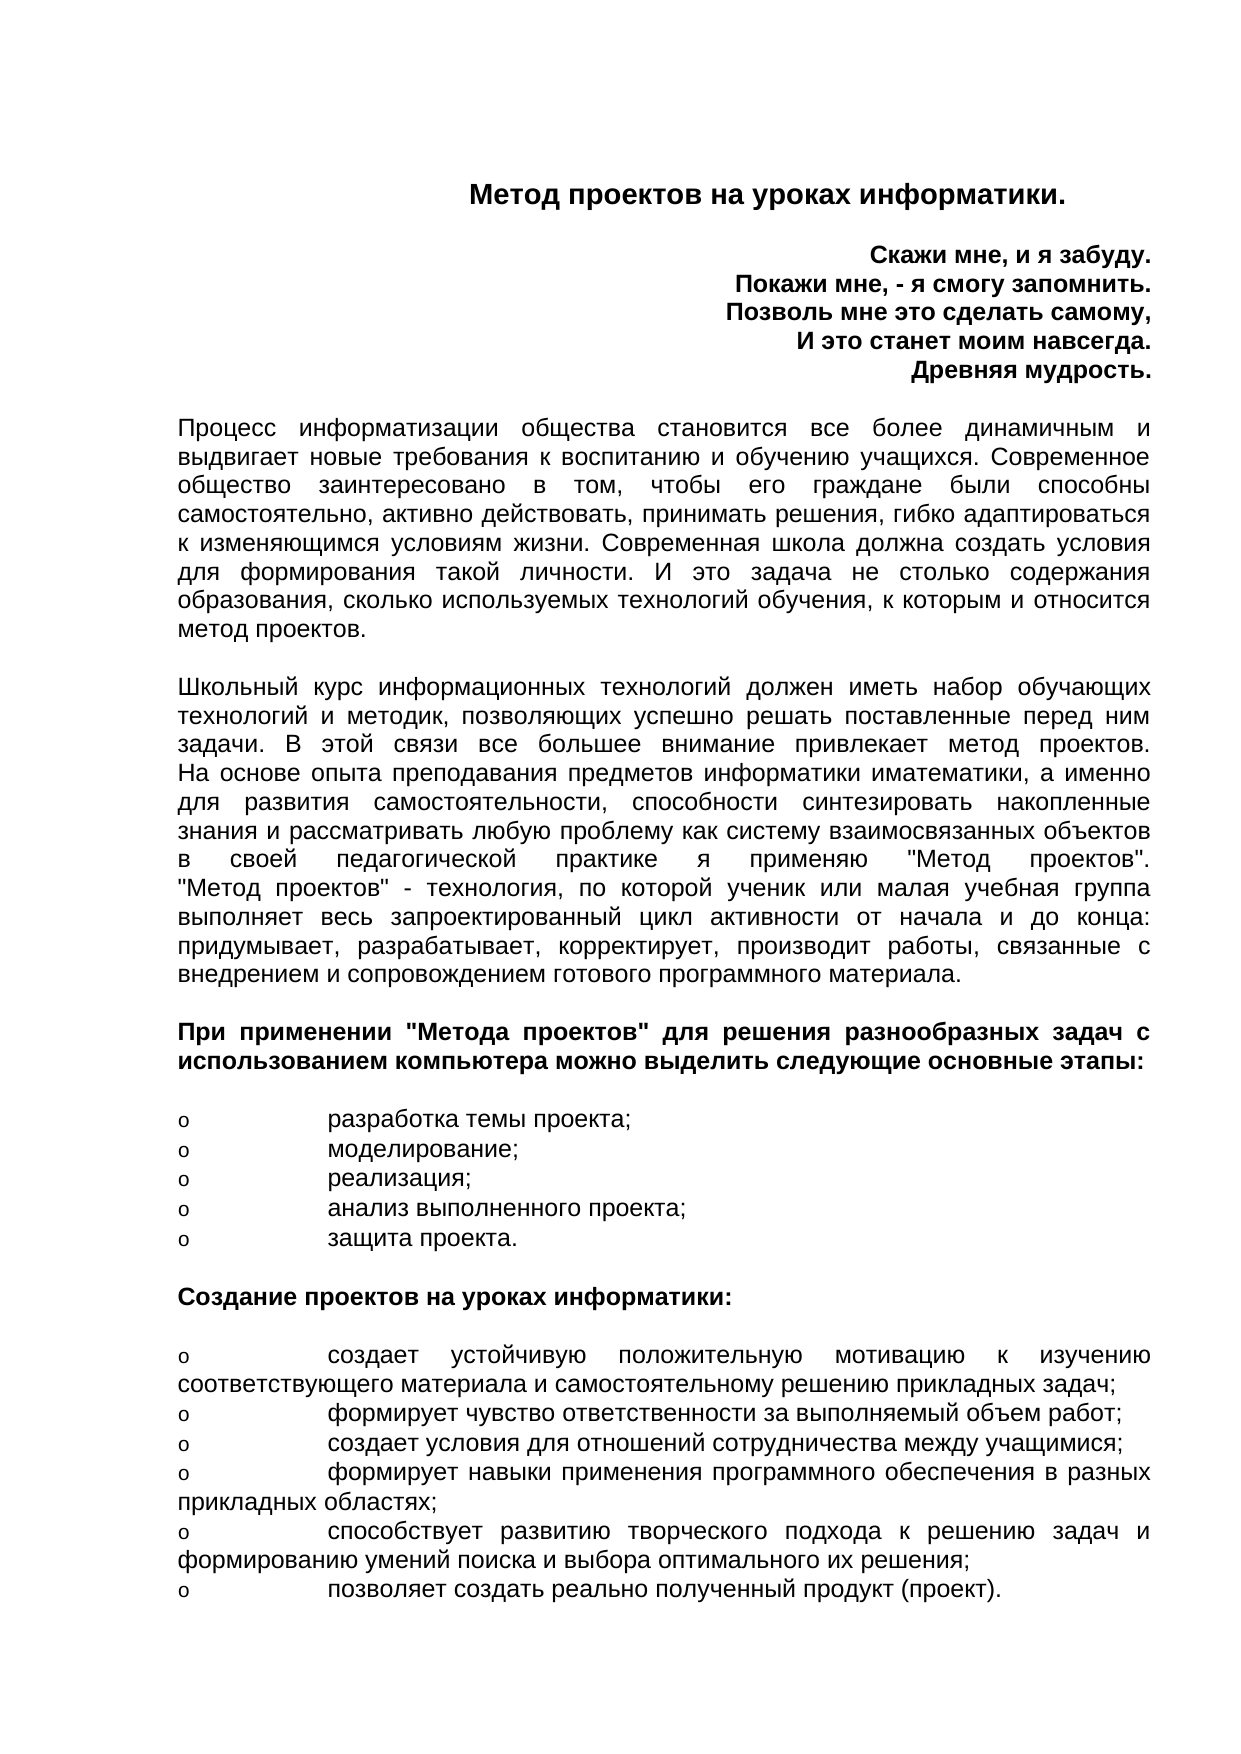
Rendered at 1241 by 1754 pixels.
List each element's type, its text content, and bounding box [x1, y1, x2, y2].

list анализ выполненного проекта; [177, 1193, 1152, 1223]
text При применении "Метода проектов" для решения разнообразных задач с использованием компьютера можно выделить следующие основные этапы: [177, 1017, 1152, 1075]
list создает устойчивую положительную мотивацию к изучению соответствующего материала и самостоятельному решению прикладных задач; [177, 1339, 1152, 1398]
text Метод проектов на уроках информатики. [384, 177, 1152, 211]
list защита проекта. [177, 1223, 1152, 1252]
text Создание проектов на уроках информатики: [177, 1282, 1152, 1310]
list создает условия для отношений сотрудничества между учащимися; [177, 1428, 1152, 1457]
list реализация; [177, 1163, 1152, 1193]
list разработка темы проекта; [177, 1104, 1152, 1134]
list формирует навыки применения программного обеспечения в разных прикладных областях; [177, 1457, 1152, 1516]
list формирует чувство ответственности за выполняемый объем работ; [177, 1398, 1152, 1428]
list моделирование; [177, 1134, 1152, 1163]
list способствует развитию творческого подхода к решению задач и формированию умений поиска и выбора оптимального их решения; [177, 1516, 1152, 1574]
text Школьный курс информационных технологий должен иметь набор обучающих технологий и методик, позволяющих успешно решать поставленные перед ним задачи. В этой связи все большее внимание привлекает метод проектов. На основе опыта преподавания предметов информатики иматематики, а именно для развития самостоятельности, способности синтезировать накопленные знания и рассматривать любую проблему как систему взаимосвязанных объектов в своей педагогической практике я применяю "Метод проектов". "Метод проектов" - технология, по которой ученик или малая учебная группа выполняет весь запроектированный цикл активности от начала и до конца: придумывает, разрабатывает, корректирует, производит работы, связанные с внедрением и сопровождением готового программного материала. [177, 672, 1152, 988]
text Процесс информатизации общества становится все более динамичным и выдвигает новые требования к воспитанию и обучению учащихся. Современное общество заинтересовано в том, чтобы его граждане были способны самостоятельно, активно действовать, принимать решения, гибко адаптироваться к изменяющимся условиям жизни. Современная школа должна создать условия для формирования такой личности. И это задача не столько содержания образования, сколько используемых технологий обучения, к которым и относится метод проектов. [177, 413, 1152, 643]
text Скажи мне, и я забуду. Покажи мне, - я смогу запомнить. Позволь мне это сделать самому, И это станет моим навсегда. Древняя мудрость. [177, 240, 1152, 384]
list позволяет создать реально полученный продукт (проект). [177, 1574, 1152, 1604]
